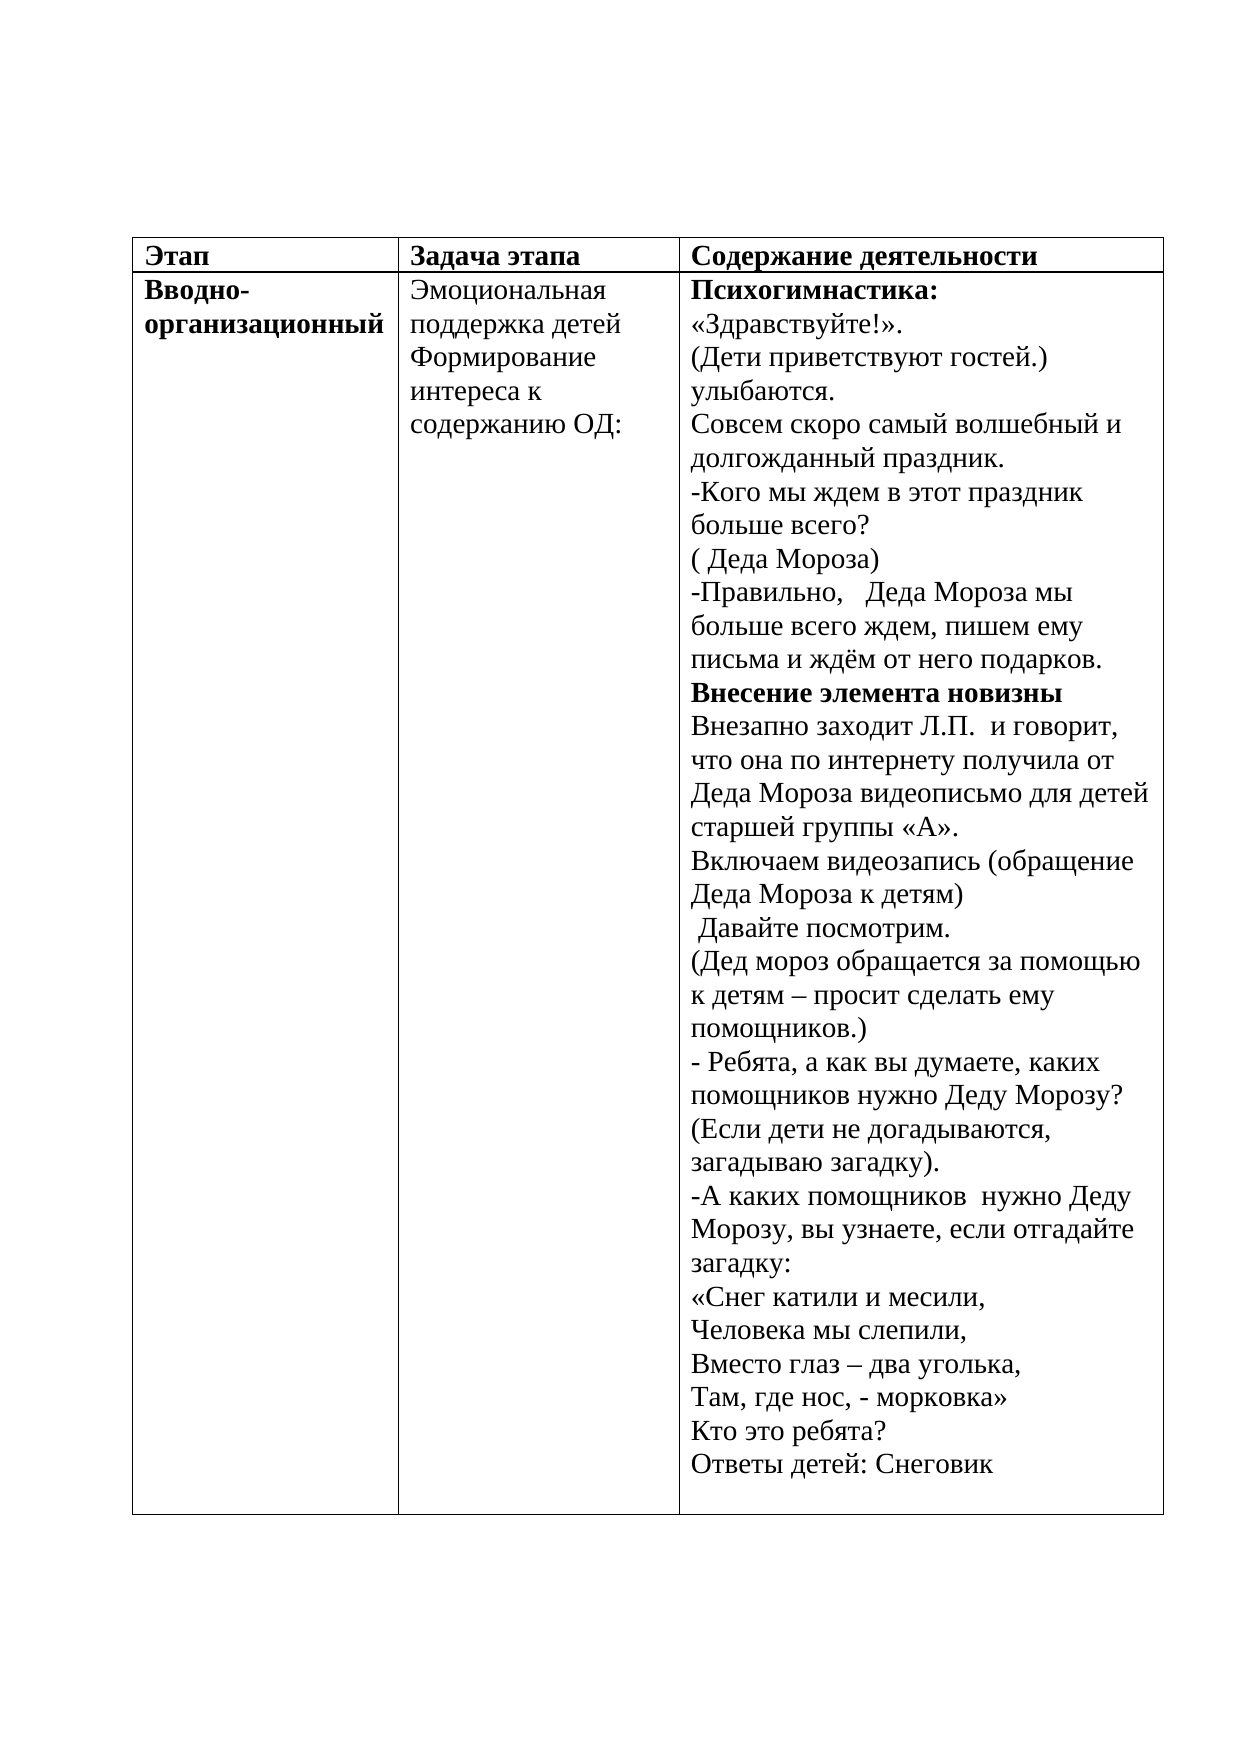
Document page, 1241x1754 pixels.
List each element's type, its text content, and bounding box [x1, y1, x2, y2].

table_cell Вводно- организационный [133, 273, 398, 1513]
table_header Этап [133, 238, 398, 271]
table_cell Психогимнастика: «Здравствуйте!». (Дети приветствуют гостей.) улыбаются. Совсем скоро самый волшебный и долгожданный праздник. -Кого мы ждем в этот праздник больше всего? ( Деда Мороза) -Правильно, Деда Мороза мы больше всего ждем, пишем ему письма и ждём от него подарков. Внесение элемента новизны Внезапно заходит Л.П. и говорит, что она по интернету получила от Деда Мороза видеописьмо для детей старшей группы «А». Включаем видеозапись (обращение Деда Мороза к детям) Давайте посмотрим. (Дед мороз обращается за помощью к детям – просит сделать ему помощников.) - Ребята, а как вы думаете, каких помощников нужно Деду Морозу? (Если дети не догадываются, загадываю загадку). -А каких помощников нужно Деду Морозу, вы узнаете, если отгадайте загадку: «Снег катили и месили, Человека мы слепили, Вместо глаз – два уголька, Там, где нос, - морковка» Кто это ребята? Ответы детей: Снеговик [680, 273, 1163, 1513]
table_header Содержание деятельности [680, 238, 1163, 271]
table_header Задача этапа [399, 238, 679, 271]
table_cell Эмоциональная поддержка детей Формирование интереса к содержанию ОД: [399, 273, 679, 1513]
